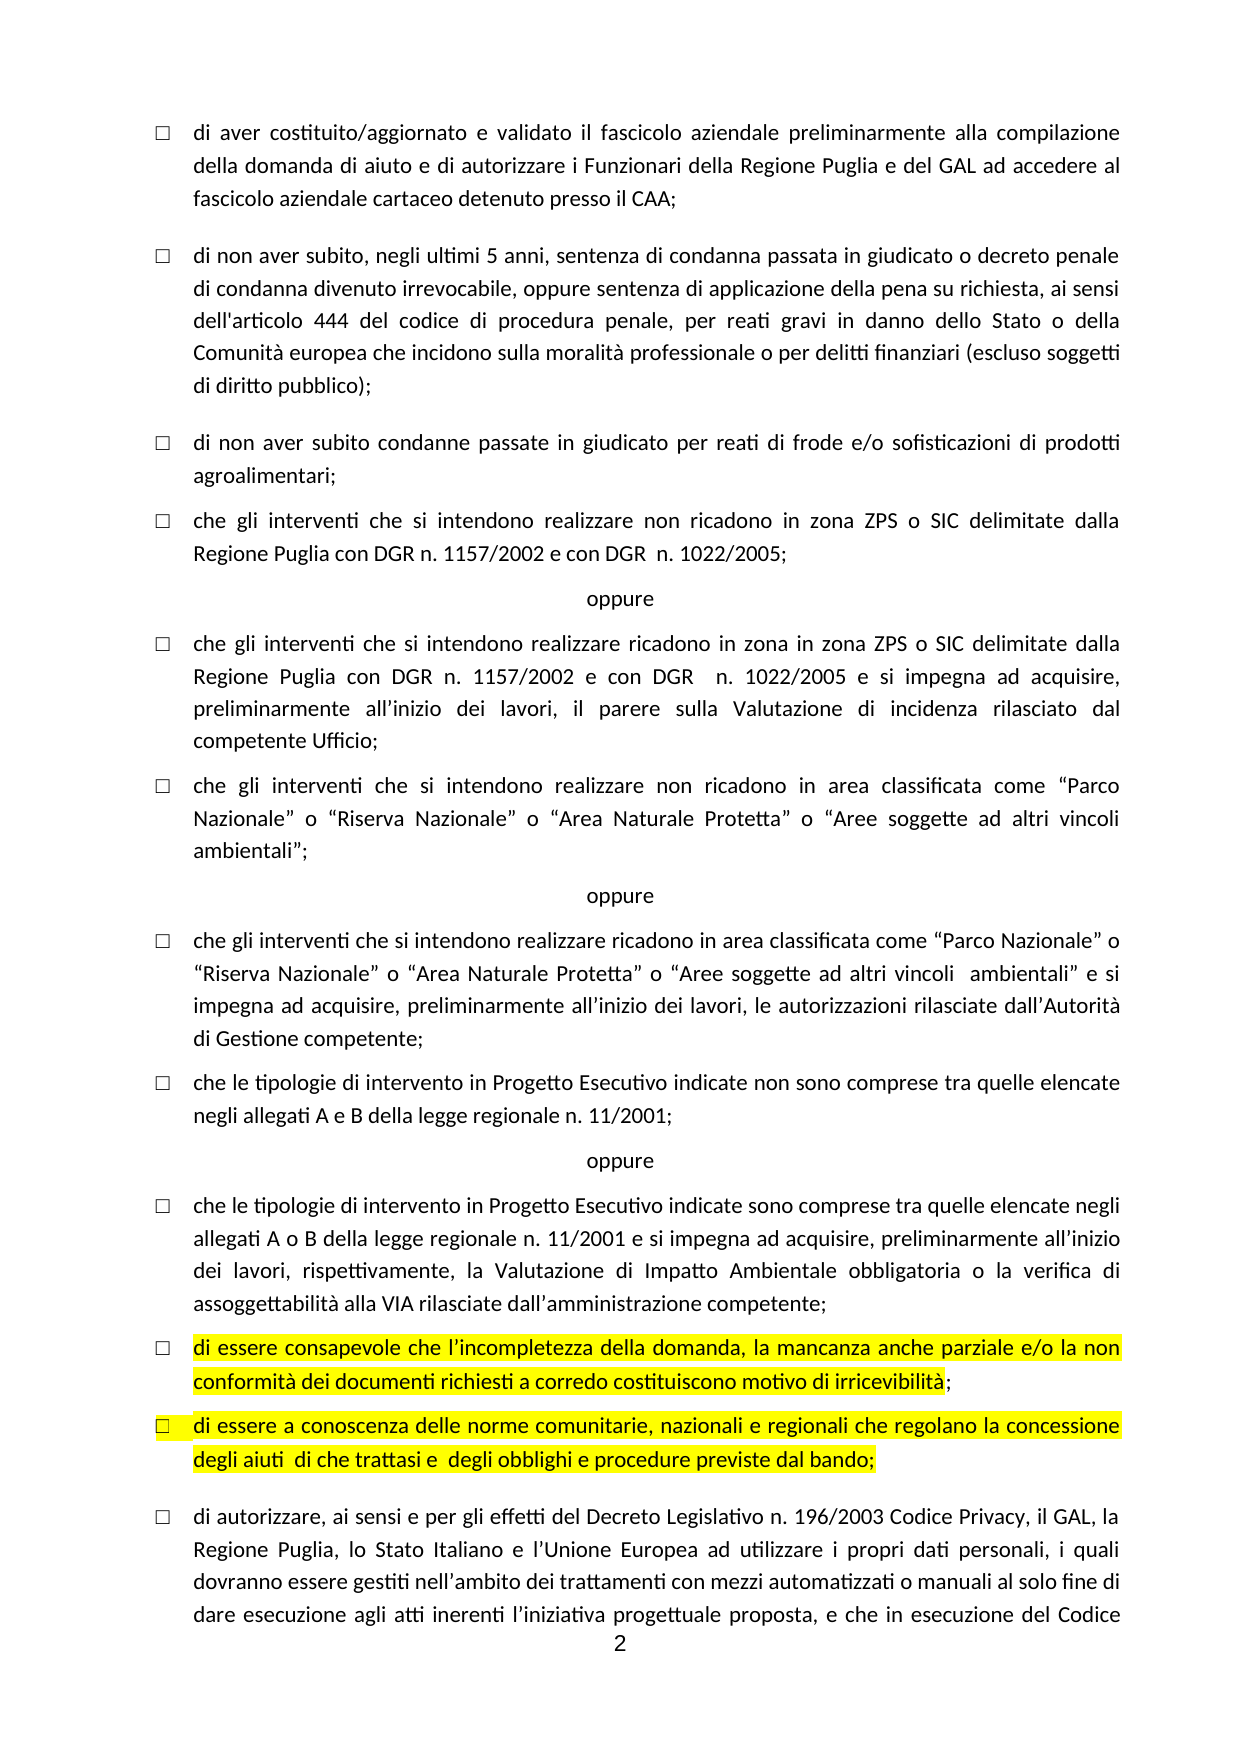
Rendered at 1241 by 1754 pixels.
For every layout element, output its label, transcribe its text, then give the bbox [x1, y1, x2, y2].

subtitle oppure [118, 881, 1122, 909]
text oppure [118, 584, 1122, 612]
list di non aver subito condanne passate in giudicato per reati di frode e/o sofisticazioni di prodotti agroalimentari; [156, 428, 1122, 489]
subtitle che gli interventi che si intendono realizzare ricadono in area classificata come “Parco Nazionale” o “Riserva Nazionale” o “Area Naturale Protetta” o “Aree soggette ad altri vincoli ambientali” e si impegna ad acquisire, preliminarmente all’inizio dei lavori, le autorizzazioni rilasciate dall’Autorità di Gestione competente; [156, 926, 1122, 1052]
subtitle che le tipologie di intervento in Progetto Esecutivo indicate non sono comprese tra quelle elencate negli allegati A e B della legge regionale n. 11/2001; [156, 1068, 1122, 1130]
subtitle che gli interventi che si intendono realizzare non ricadono in area classificata come “Parco Nazionale” o “Riserva Nazionale” o “Area Naturale Protetta” o “Aree soggette ad altri vincoli ambientali”; [156, 771, 1122, 864]
list di essere consapevole che l’incompletezza della domanda, la mancanza anche parziale e/o la non conformità dei documenti richiesti a corredo costituiscono motivo di irricevibilità; [156, 1333, 1122, 1395]
text oppure [118, 1146, 1122, 1174]
list di essere a conoscenza delle norme comunitarie, nazionali e regionali che regolano la concessione degli aiuti di che trattasi e degli obblighi e procedure previste dal bando; [156, 1439, 1122, 1473]
list che le tipologie di intervento in Progetto Esecutivo indicate sono comprese tra quelle elencate negli allegati A o B della legge regionale n. 11/2001 e si impegna ad acquisire, preliminarmente all’inizio dei lavori, rispettivamente, la Valutazione di Impatto Ambientale obbligatoria o la verifica di assoggettabilità alla VIA rilasciate dall’amministrazione competente; [156, 1191, 1122, 1317]
subtitle che gli interventi che si intendono realizzare ricadono in zona in zona ZPS o SIC delimitate dalla Regione Puglia con DGR n. 1157/2002 e con DGR n. 1022/2005 e si impegna ad acquisire, preliminarmente all’inizio dei lavori, il parere sulla Valutazione di incidenza rilasciato dal competente Ufficio; [156, 629, 1122, 754]
list di non aver subito, negli ultimi 5 anni, sentenza di condanna passata in giudicato o decreto penale di condanna divenuto irrevocabile, oppure sentenza di applicazione della pena su richiesta, ai sensi dell'articolo 444 del codice di procedura penale, per reati gravi in danno dello Stato o della Comunità europea che incidono sulla moralità professionale o per delitti finanziari (escluso soggetti di diritto pubblico); [156, 241, 1122, 399]
list che gli interventi che si intendono realizzare non ricadono in zona ZPS o SIC delimitate dalla Regione Puglia con DGR n. 1157/2002 e con DGR n. 1022/2005; [156, 506, 1122, 567]
list di aver costituito/aggiornato e validato il fascicolo aziendale preliminarmente alla compilazione della domanda di aiuto e di autorizzare i Funzionari della Regione Puglia e del GAL ad accedere al fascicolo aziendale cartaceo detenuto presso il CAA; [156, 118, 1122, 212]
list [156, 1502, 1122, 1628]
